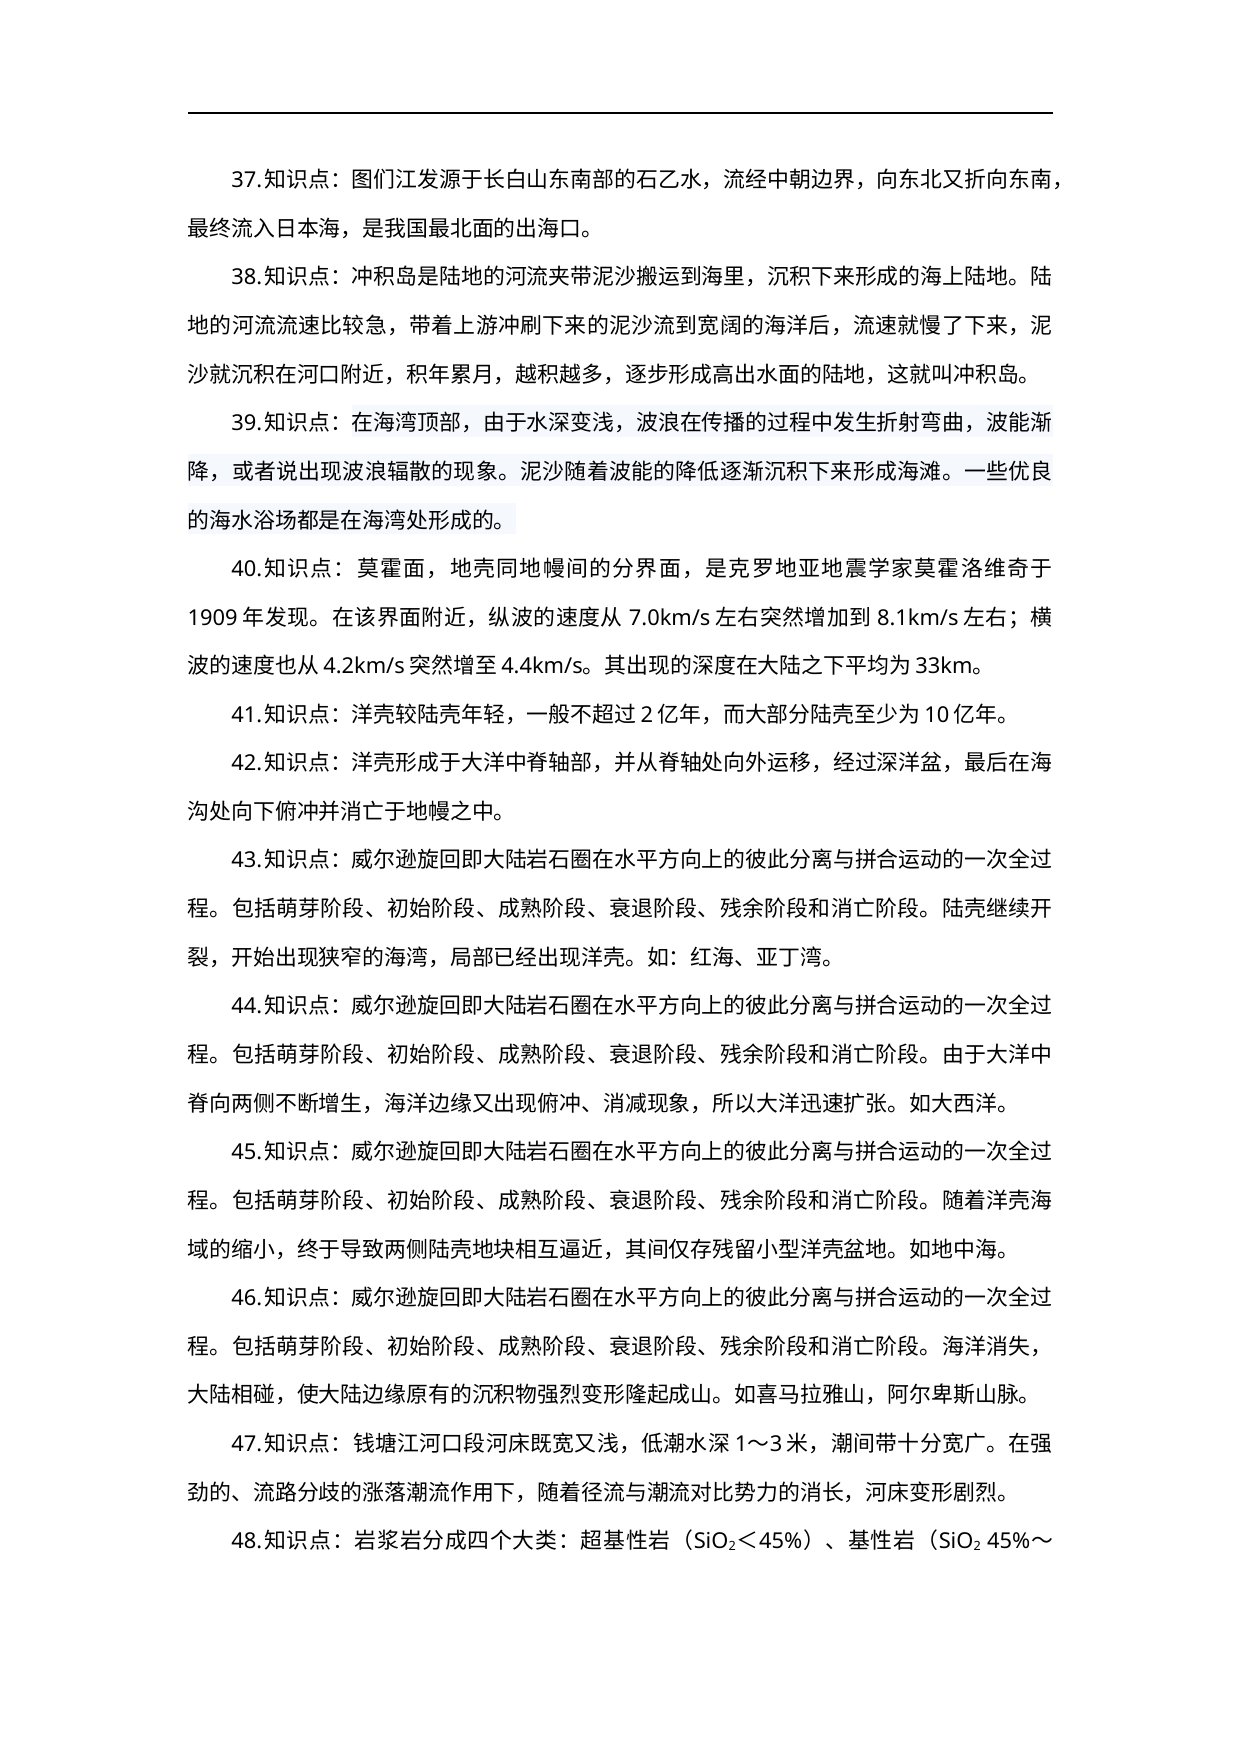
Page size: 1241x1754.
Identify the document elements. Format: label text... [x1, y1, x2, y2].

text 知识点：洋壳较陆壳年轻，一般不超过2亿年，而大部分陆壳至少为10亿年。 [187, 697, 640, 729]
text 知识点：莫霍面，地壳同地幔间的分界面，是克罗地亚地震学家莫霍洛维奇于1909年发现。在该界面附近，纵波的速度从7.0km/s左右突然增加到8.1km/s左右；横波的速度也从4.2km/s突然增至4.4km/s。其出现的深度在大陆之下平均为33km。 [187, 551, 1053, 681]
text 知识点：威尔逊旋回即大陆岩石圈在水平方向上的彼此分离与拼合运动的一次全过程。包括萌芽阶段、初始阶段、成熟阶段、衰退阶段、残余阶段和消亡阶段。随着洋壳海域的缩小，终于导致两侧陆壳地块相互逼近，其间仅存残留小型洋壳盆地。如地中海。 [187, 1134, 1053, 1264]
text 知识点：在海湾顶部，由于水深变浅，波浪在传播的过程中发生折射弯曲，波能渐降，或者说出现波浪辐散的现象。泥沙随着波能的降低逐渐沉积下来形成海滩。一些优良的海水浴场都是在海湾处形成的。 [187, 405, 1053, 535]
text 知识点：冲积岛是陆地的河流夹带泥沙搬运到海里，沉积下来形成的海上陆地。陆地的河流流速比较急，带着上游冲刷下来的泥沙流到宽阔的海洋后，流速就慢了下来，泥沙就沉积在河口附近，积年累月，越积越多，逐步形成高出水面的陆地，这就叫冲积岛。 [187, 259, 1053, 389]
text 知识点：岩浆岩分成四个大类：超基性岩（SiO2＜45%）、基性岩（SiO2 45%～52%）、中性岩（SiO2 52%～66%）和酸性岩（SiO2＞66%），玄武岩属于基性岩。 [187, 1522, 1053, 1555]
text 知识点：钱塘江河口段河床既宽又浅，低潮水深1～3米，潮间带十分宽广。在强劲的、流路分歧的涨落潮流作用下，随着径流与潮流对比势力的消长，河床变形剧烈。 [187, 1425, 1053, 1507]
text 知识点：威尔逊旋回即大陆岩石圈在水平方向上的彼此分离与拼合运动的一次全过程。包括萌芽阶段、初始阶段、成熟阶段、衰退阶段、残余阶段和消亡阶段。由于大洋中脊向两侧不断增生，海洋边缘又出现俯冲、消减现象，所以大洋迅速扩张。如大西洋。 [187, 988, 1053, 1118]
text 知识点：图们江发源于长白山东南部的石乙水，流经中朝边界，向东北又折向东南，最终流入日本海，是我国最北面的出海口。 [187, 162, 1053, 243]
text 知识点：威尔逊旋回即大陆岩石圈在水平方向上的彼此分离与拼合运动的一次全过程。包括萌芽阶段、初始阶段、成熟阶段、衰退阶段、残余阶段和消亡阶段。海洋消失，大陆相碰，使大陆边缘原有的沉积物强烈变形隆起成山。如喜马拉雅山，阿尔卑斯山脉。 [187, 1279, 1053, 1409]
text 知识点：洋壳形成于大洋中脊轴部，并从脊轴处向外运移，经过深洋盆，最后在海沟处向下俯冲并消亡于地幔之中。 [187, 745, 1053, 826]
text 知识点：洋壳较陆壳年轻，一般不超过2亿年，而大部分陆壳至少为10亿年。 [924, 697, 1053, 729]
text 知识点：威尔逊旋回即大陆岩石圈在水平方向上的彼此分离与拼合运动的一次全过程。包括萌芽阶段、初始阶段、成熟阶段、衰退阶段、残余阶段和消亡阶段。陆壳继续开裂，开始出现狭窄的海湾，局部已经出现洋壳。如：红海、亚丁湾。 [187, 842, 1053, 972]
